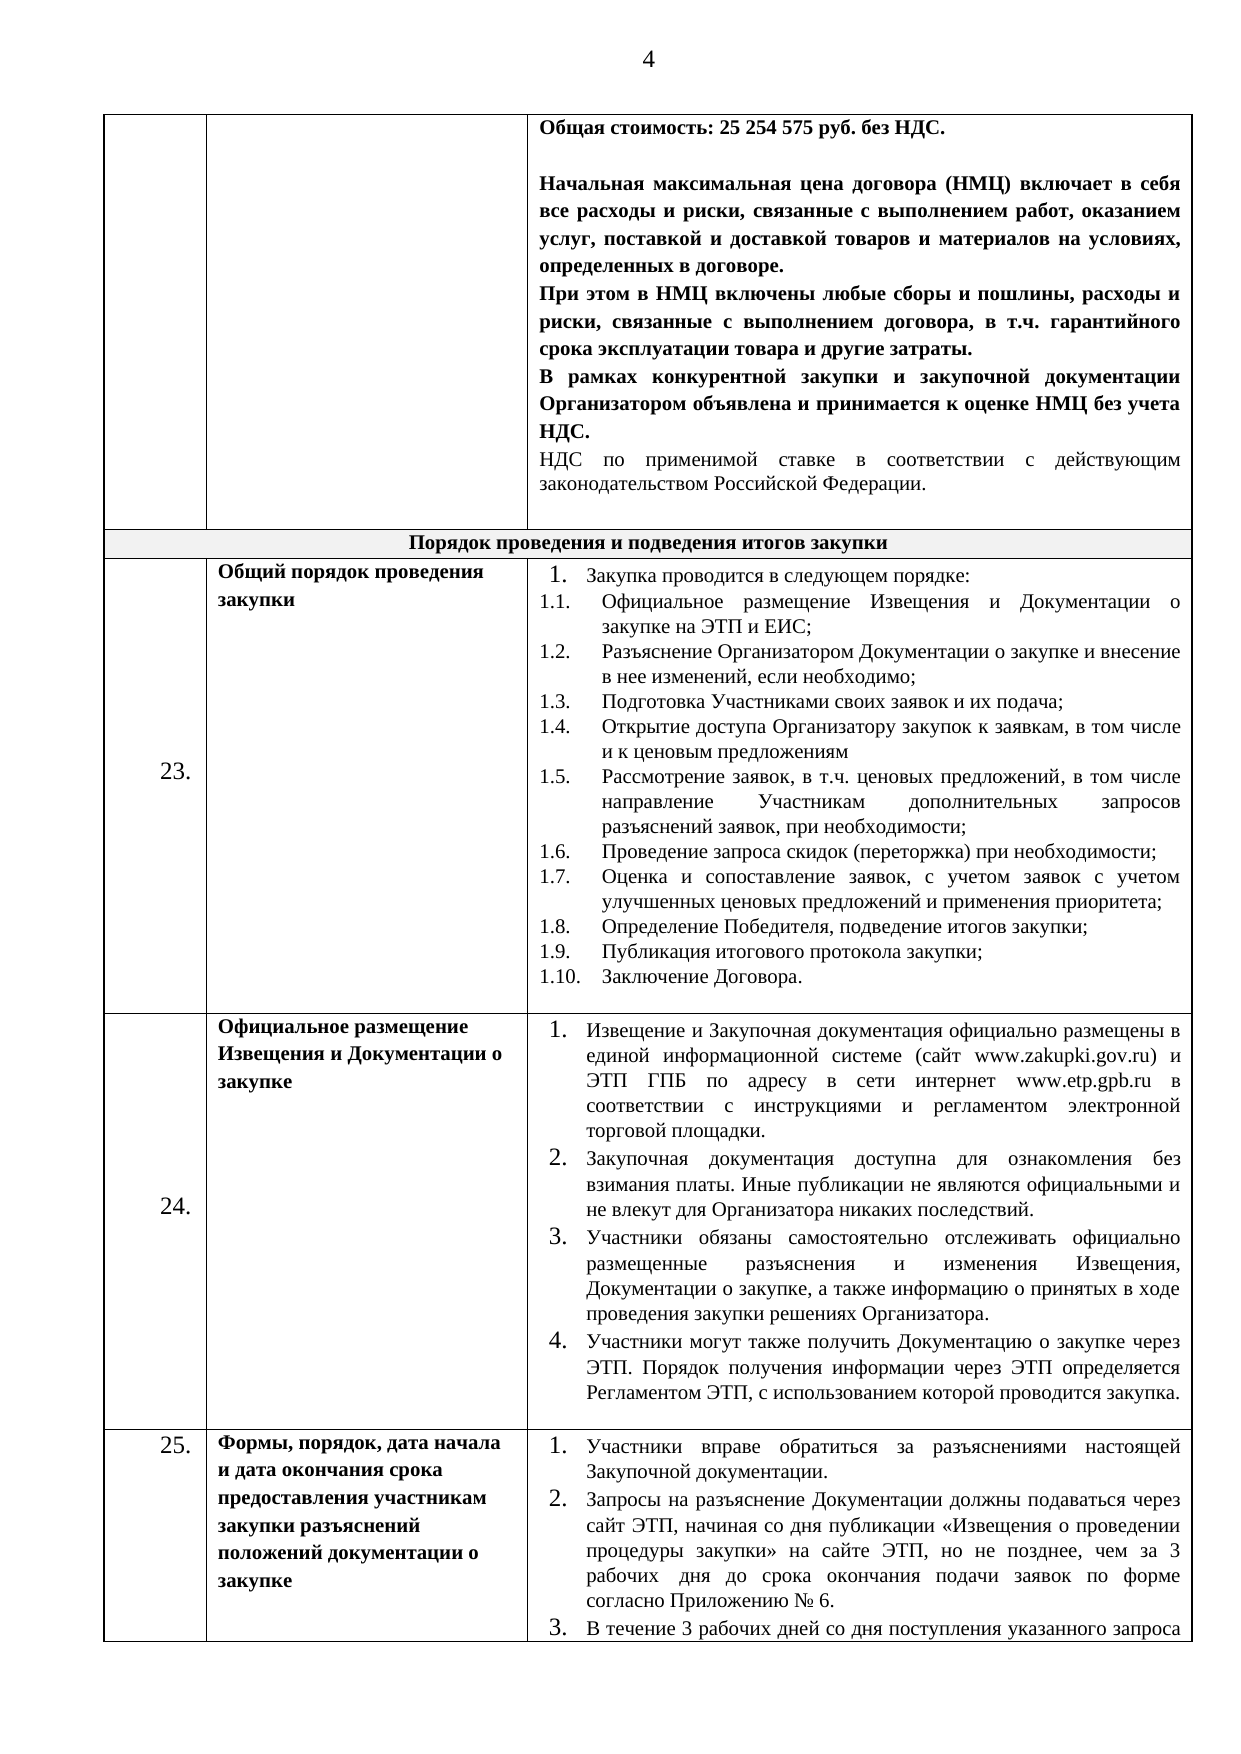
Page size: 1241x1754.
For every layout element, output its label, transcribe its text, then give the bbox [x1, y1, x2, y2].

table_cell [105, 1430, 206, 1641]
table_cell Официальное размещение Извещения и Документации о закупке [207, 1014, 527, 1429]
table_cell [528, 115, 1191, 528]
table_cell Закупка проводится в следующем порядке: Официальное размещение Извещения и Документации о закупке на ЭТП и ЕИС; Разъяснение Организатором Документации о закупке и внесение в нее изменений, если необходимо; Подготовка Участниками своих заявок и их подача; Открытие доступа Организатору закупок к заявкам, в том числе и к ценовым предложениям Рассмотрение заявок, в т.ч. ценовых предложений, в том числе направление Участникам дополнительных запросов разъяснений заявок, при необходимости; Проведение запроса скидок (переторжка) при необходимости; Оценка и сопоставление заявок, с учетом заявок с учетом улучшенных ценовых предложений и применения приоритета; Определение Победителя, подведение итогов закупки; Публикация итогового протокола закупки; Заключение Договора. [528, 559, 1191, 1013]
table_cell Общий порядок проведения закупки [207, 559, 527, 1013]
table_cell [528, 1430, 1191, 1641]
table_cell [207, 115, 527, 528]
table_cell [105, 115, 206, 528]
table_cell Порядок проведения и подведения итогов закупки [105, 530, 1191, 558]
table_cell Извещение и Закупочная документация официально размещены в единой информационной системе (сайт www.zakupki.gov.ru) и ЭТП ГПБ по адресу в сети интернет www.etp.gpb.ru в соответствии с инструкциями и регламентом электронной торговой площадки. Закупочная документация доступна для ознакомления без взимания платы. Иные публикации не являются официальными и не влекут для Организатора никаких последствий. Участники обязаны самостоятельно отслеживать официально размещенные разъяснения и изменения Извещения, Документации о закупке, а также информацию о принятых в ходе проведения закупки решениях Организатора. Участники могут также получить Документацию о закупке через ЭТП. Порядок получения информации через ЭТП определяется Регламентом ЭТП, с использованием которой проводится закупка. [528, 1014, 1191, 1429]
table_cell [105, 559, 206, 1013]
table_cell [105, 1014, 206, 1429]
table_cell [207, 1430, 527, 1641]
